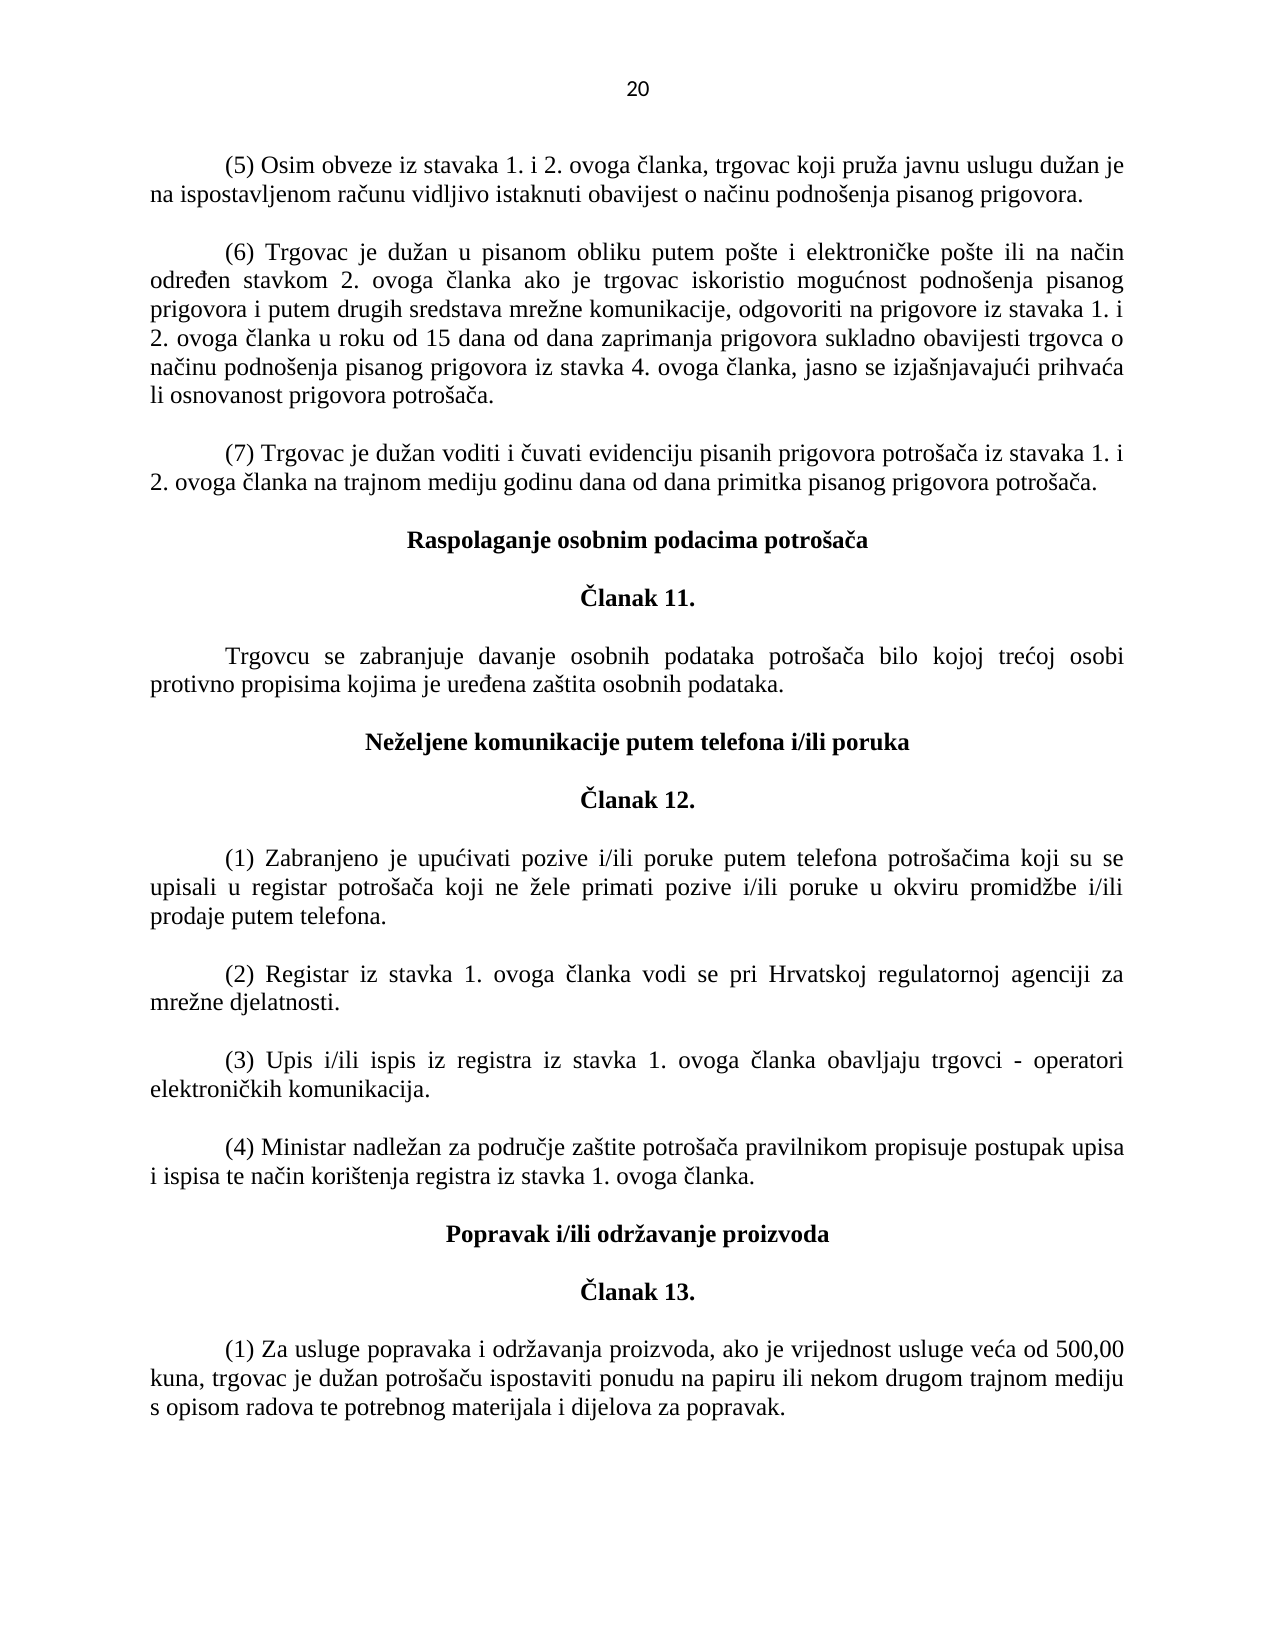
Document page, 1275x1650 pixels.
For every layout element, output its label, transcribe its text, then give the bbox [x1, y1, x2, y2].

text Neželjene komunikacije putem telefona i/ili poruka [150, 727, 1125, 756]
text (1) Za usluge popravaka i održavanja proizvoda, ako je vrijednost usluge veća od 500,00 kuna, trgovac je dužan potrošaču ispostaviti ponudu na papiru ili nekom drugom trajnom mediju s opisom radova te potrebnog materijala i dijelova za popravak. [150, 1334, 1125, 1421]
text (2) Registar iz stavka 1. ovoga članka vodi se pri Hrvatskoj regulatornoj agenciji za mrežne djelatnosti. [150, 959, 1125, 1016]
text Članak 13. [150, 1277, 1125, 1305]
text (5) Osim obveze iz stavaka 1. i 2. ovoga članka, trgovac koji pruža javnu uslugu dužan je na ispostavljenom računu vidljivo istaknuti obavijest o načinu podnošenja pisanog prigovora. [150, 150, 1125, 207]
text Popravak i/ili održavanje proizvoda [150, 1219, 1125, 1247]
text (4) Ministar nadležan za područje zaštite potrošača pravilnikom propisuje postupak upisa i ispisa te način korištenja registra iz stavka 1. ovoga članka. [150, 1132, 1125, 1189]
text (3) Upis i/ili ispis iz registra iz stavka 1. ovoga članka obavljaju trgovci - operatori elektroničkih komunikacija. [150, 1045, 1125, 1103]
text Trgovcu se zabranjuje davanje osobnih podataka potrošača bilo kojoj trećoj osobi protivno propisima kojima je uređena zaštita osobnih podataka. [150, 641, 1125, 698]
text Članak 11. [150, 583, 1125, 612]
text (1) Zabranjeno je upućivati pozive i/ili poruke putem telefona potrošačima koji su se upisali u registar potrošača koji ne žele primati pozive i/ili poruke u okviru promidžbe i/ili prodaje putem telefona. [150, 843, 1125, 929]
text Raspolaganje osobnim podacima potrošača [150, 525, 1125, 554]
text Članak 12. [150, 785, 1125, 814]
text (7) Trgovac je dužan voditi i čuvati evidenciju pisanih prigovora potrošača iz stavaka 1. i 2. ovoga članka na trajnom mediju godinu dana od dana primitka pisanog prigovora potrošača. [150, 438, 1125, 496]
text (6) Trgovac je dužan u pisanom obliku putem pošte i elektroničke pošte ili na način određen stavkom 2. ovoga članka ako je trgovac iskoristio mogućnost podnošenja pisanog prigovora i putem drugih sredstava mrežne komunikacije, odgovoriti na prigovore iz stavaka 1. i 2. ovoga članka u roku od 15 dana od dana zaprimanja prigovora sukladno obavijesti trgovca o načinu podnošenja pisanog prigovora iz stavka 4. ovoga članka, jasno se izjašnjavajući prihvaća li osnovanost prigovora potrošača. [150, 237, 1125, 409]
